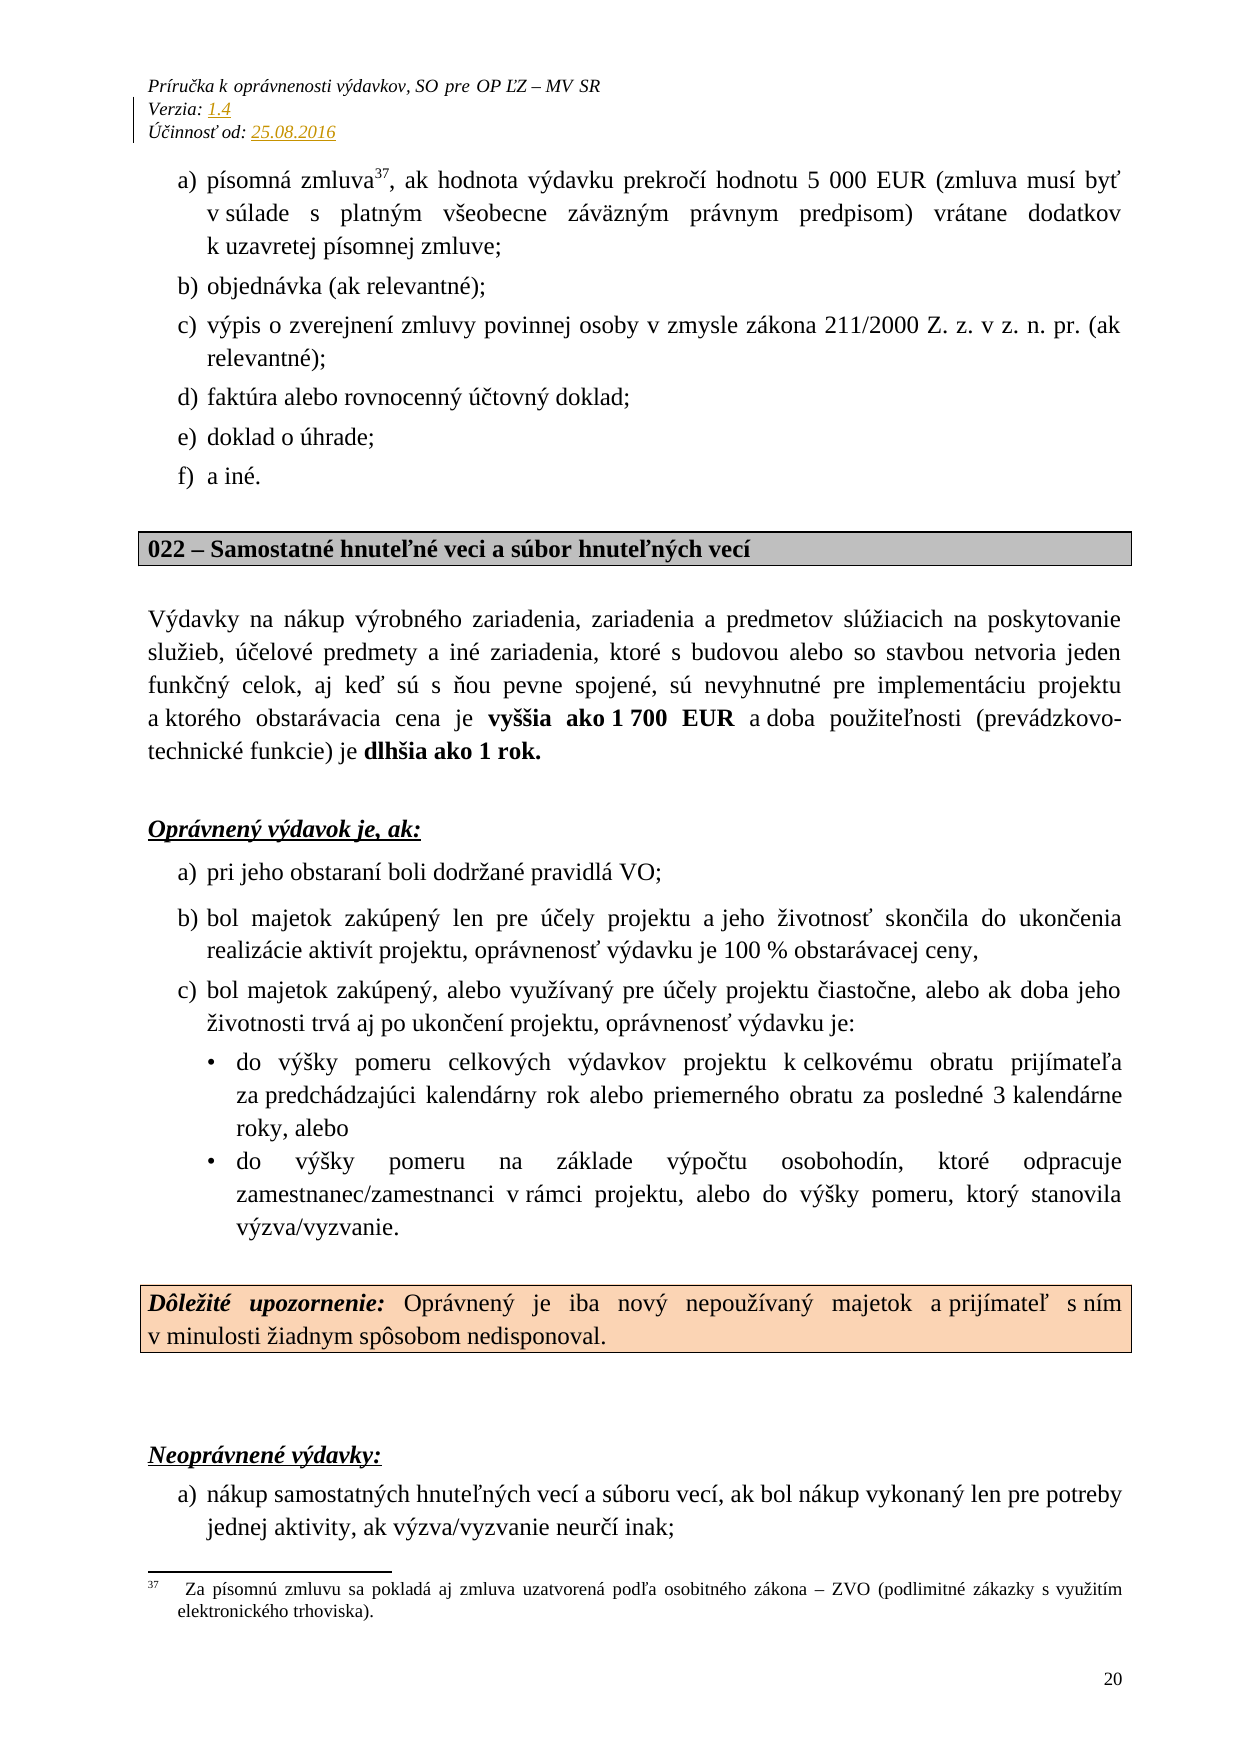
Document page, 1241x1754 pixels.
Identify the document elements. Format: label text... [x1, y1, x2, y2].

list výpis o zverejnení zmluvy povinnej osoby v zmysle zákona 211/2000 Z. z. v z. n. pr. (ak relevantné); [177, 310, 1122, 372]
text Oprávnený výdavok je, ak: [148, 814, 1122, 843]
text Výdavky na nákup výrobného zariadenia, zariadenia a predmetov slúžiacich na poskytovanie služieb, účelové predmety a iné zariadenia, ktoré s budovou alebo so stavbou netvoria jeden funkčný celok, aj keď sú s ňou pevne spojené, sú nevyhnutné pre implementáciu projektu a ktorého obstarávacia cena je vyššia ako 1 700 EUR a doba použiteľnosti (prevádzkovo-technické funkcie) je dlhšia ako 1 rok. [148, 604, 1122, 765]
list a iné. [177, 461, 1122, 489]
list pri jeho obstaraní boli dodržané pravidlá VO; [177, 857, 1122, 886]
list bol majetok zakúpený len pre účely projektu a jeho životnosť skončila do ukončenia realizácie aktivít projektu, oprávnenosť výdavku je 100 % obstarávacej ceny, [177, 903, 1122, 964]
list do výšky pomeru celkových výdavkov projektu k celkovému obratu prijímateľa za predchádzajúci kalendárny rok alebo priemerného obratu za posledné 3 kalendárne roky, alebo [207, 1047, 1122, 1142]
list nákup samostatných hnuteľných vecí a súboru vecí, ak bol nákup vykonaný len pre potreby jednej aktivity, ak výzva/vyzvanie neurčí inak; [177, 1479, 1122, 1541]
list faktúra alebo rovnocenný účtovný doklad; [177, 382, 1122, 411]
text Dôležité upozornenie: Oprávnený je iba nový nepoužívaný majetok a prijímateľ s ním v minulosti žiadnym spôsobom nedisponoval. [141, 1286, 1131, 1352]
list doklad o úhrade; [177, 422, 1122, 450]
list bol majetok zakúpený, alebo využívaný pre účely projektu čiastočne, alebo ak doba jeho životnosti trvá aj po ukončení projektu, oprávnenosť výdavku je: [177, 975, 1122, 1037]
list písomná zmluva, ak hodnota výdavku prekročí hodnotu 5 000 EUR (zmluva musí byť v súlade s platným všeobecne záväzným právnym predpisom) vrátane dodatkov k uzavretej písomnej zmluve; [177, 165, 1122, 260]
list objednávka (ak relevantné); [177, 271, 1122, 299]
text 022 – Samostatné hnuteľné veci a súbor hnuteľných vecí [139, 533, 1131, 565]
list Neoprávnené výdavky: [148, 1440, 1122, 1469]
list do výšky pomeru na základe výpočtu osobohodín, ktoré odpracuje zamestnanec/zamestnanci v rámci projektu, alebo do výšky pomeru, ktorý stanovila výzva/vyzvanie. [207, 1146, 1122, 1241]
